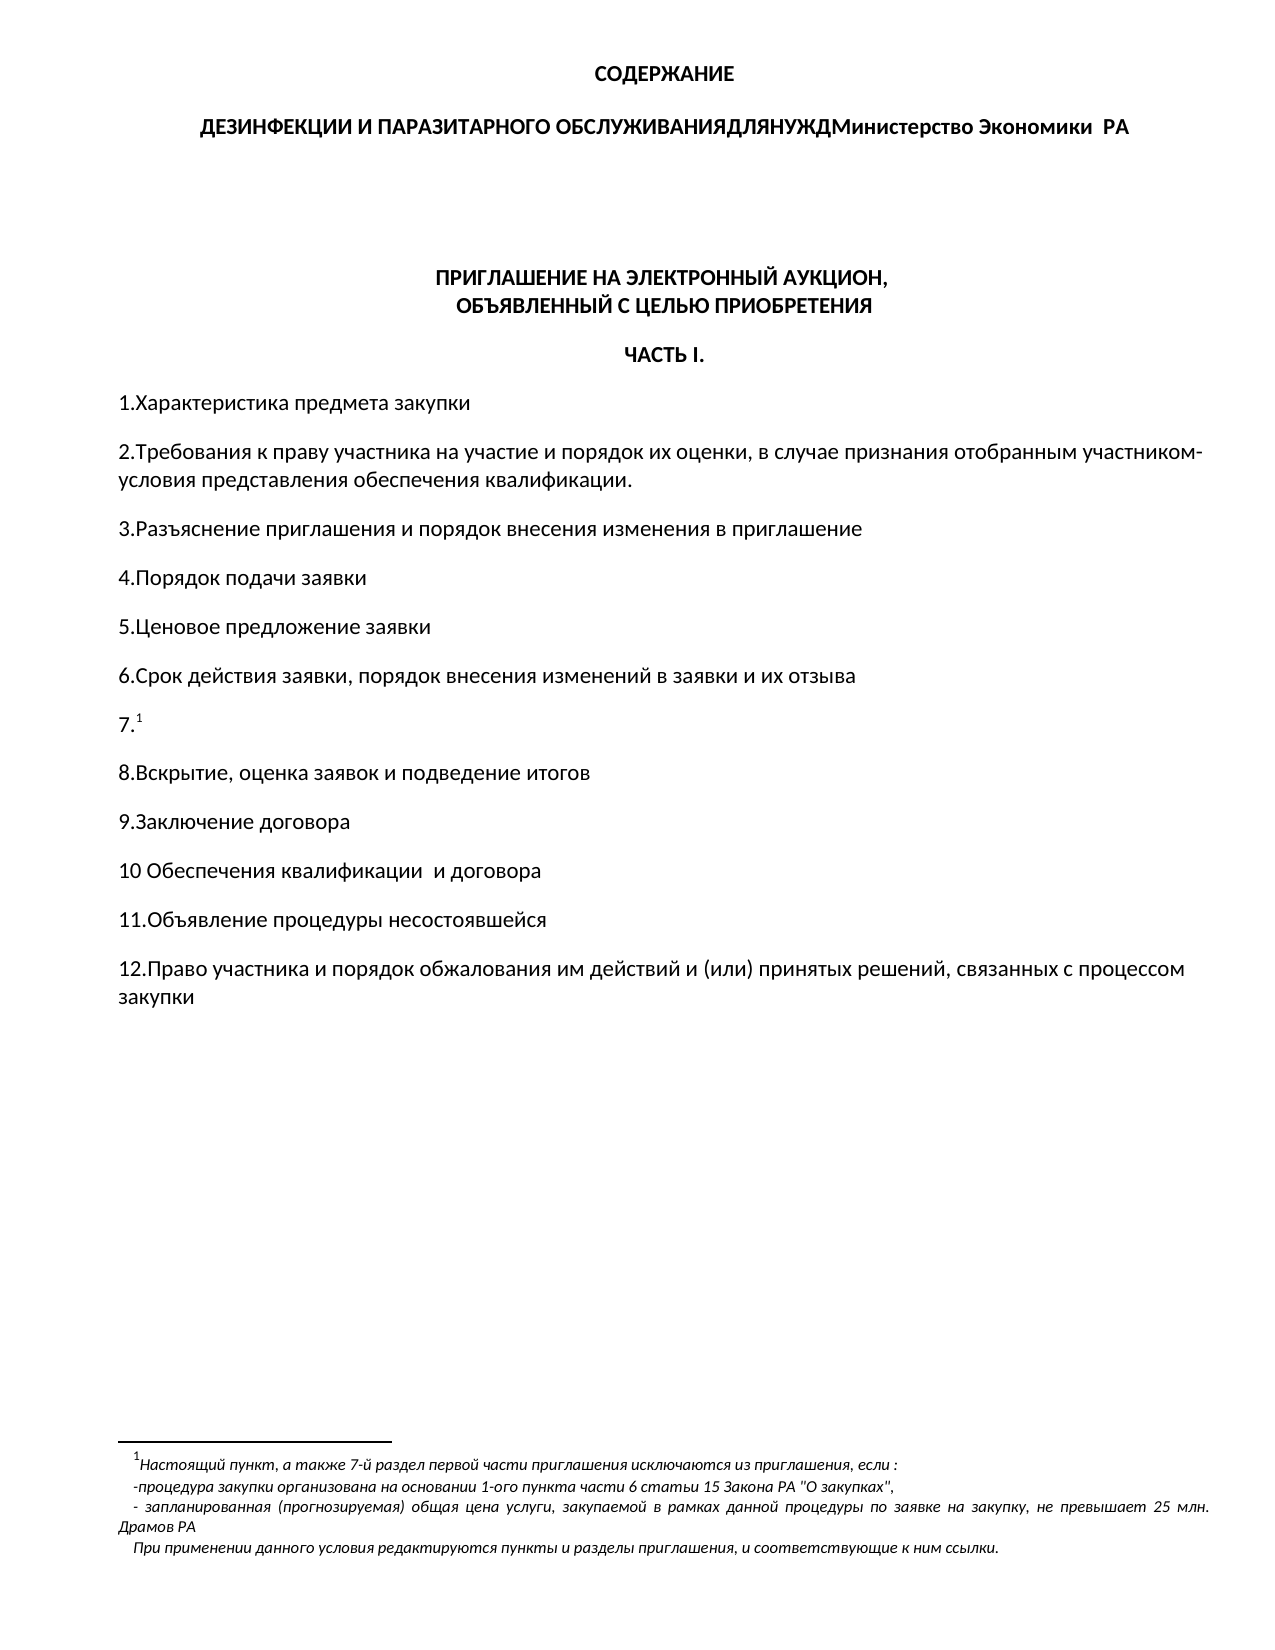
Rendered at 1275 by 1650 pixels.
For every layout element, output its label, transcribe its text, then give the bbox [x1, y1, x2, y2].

text 9.Заключение договора [118, 807, 1211, 835]
text 6.Срок действия заявки, порядок внесения изменений в заявки и их отзыва [118, 661, 1211, 689]
text 12.Право участника и порядок обжалования им действий и (или) принятых решений, связанных с процессом закупки [118, 954, 1211, 1010]
text 8.Вскрытие, оценка заявок и подведение итогов [118, 758, 1211, 787]
text 2.Требования к праву участника на участие и порядок их оценки, в случае признания отобранным участником-условия представления обеспечения квалификации. [118, 437, 1211, 493]
text ЧАСТЬ I. [118, 340, 1211, 368]
text 4.Порядок подачи заявки [118, 563, 1211, 591]
text 10 Обеспечения квалификации и договора [118, 856, 1211, 884]
text 7. [118, 710, 1211, 738]
text СОДЕРЖАНИЕ [118, 59, 1211, 87]
text 3.Разъяснение приглашения и порядок внесения изменения в приглашение [118, 514, 1211, 542]
text 11.Объявление процедуры несостоявшейся [118, 905, 1211, 933]
text ДЕЗИНФЕКЦИИ И ПАРАЗИТАРНОГО ОБСЛУЖИВАНИЯДЛЯНУЖДМинистерство Экономики РА [118, 112, 1211, 140]
text 1.Характеристика предмета закупки [118, 388, 1211, 417]
text 5.Ценовое предложение заявки [118, 612, 1211, 640]
text ПРИГЛАШЕНИЕ НА ЭЛЕКТРОННЫЙ АУКЦИОН, ОБЪЯВЛЕННЫЙ С ЦЕЛЬЮ ПРИОБРЕТЕНИЯ [118, 263, 1211, 319]
